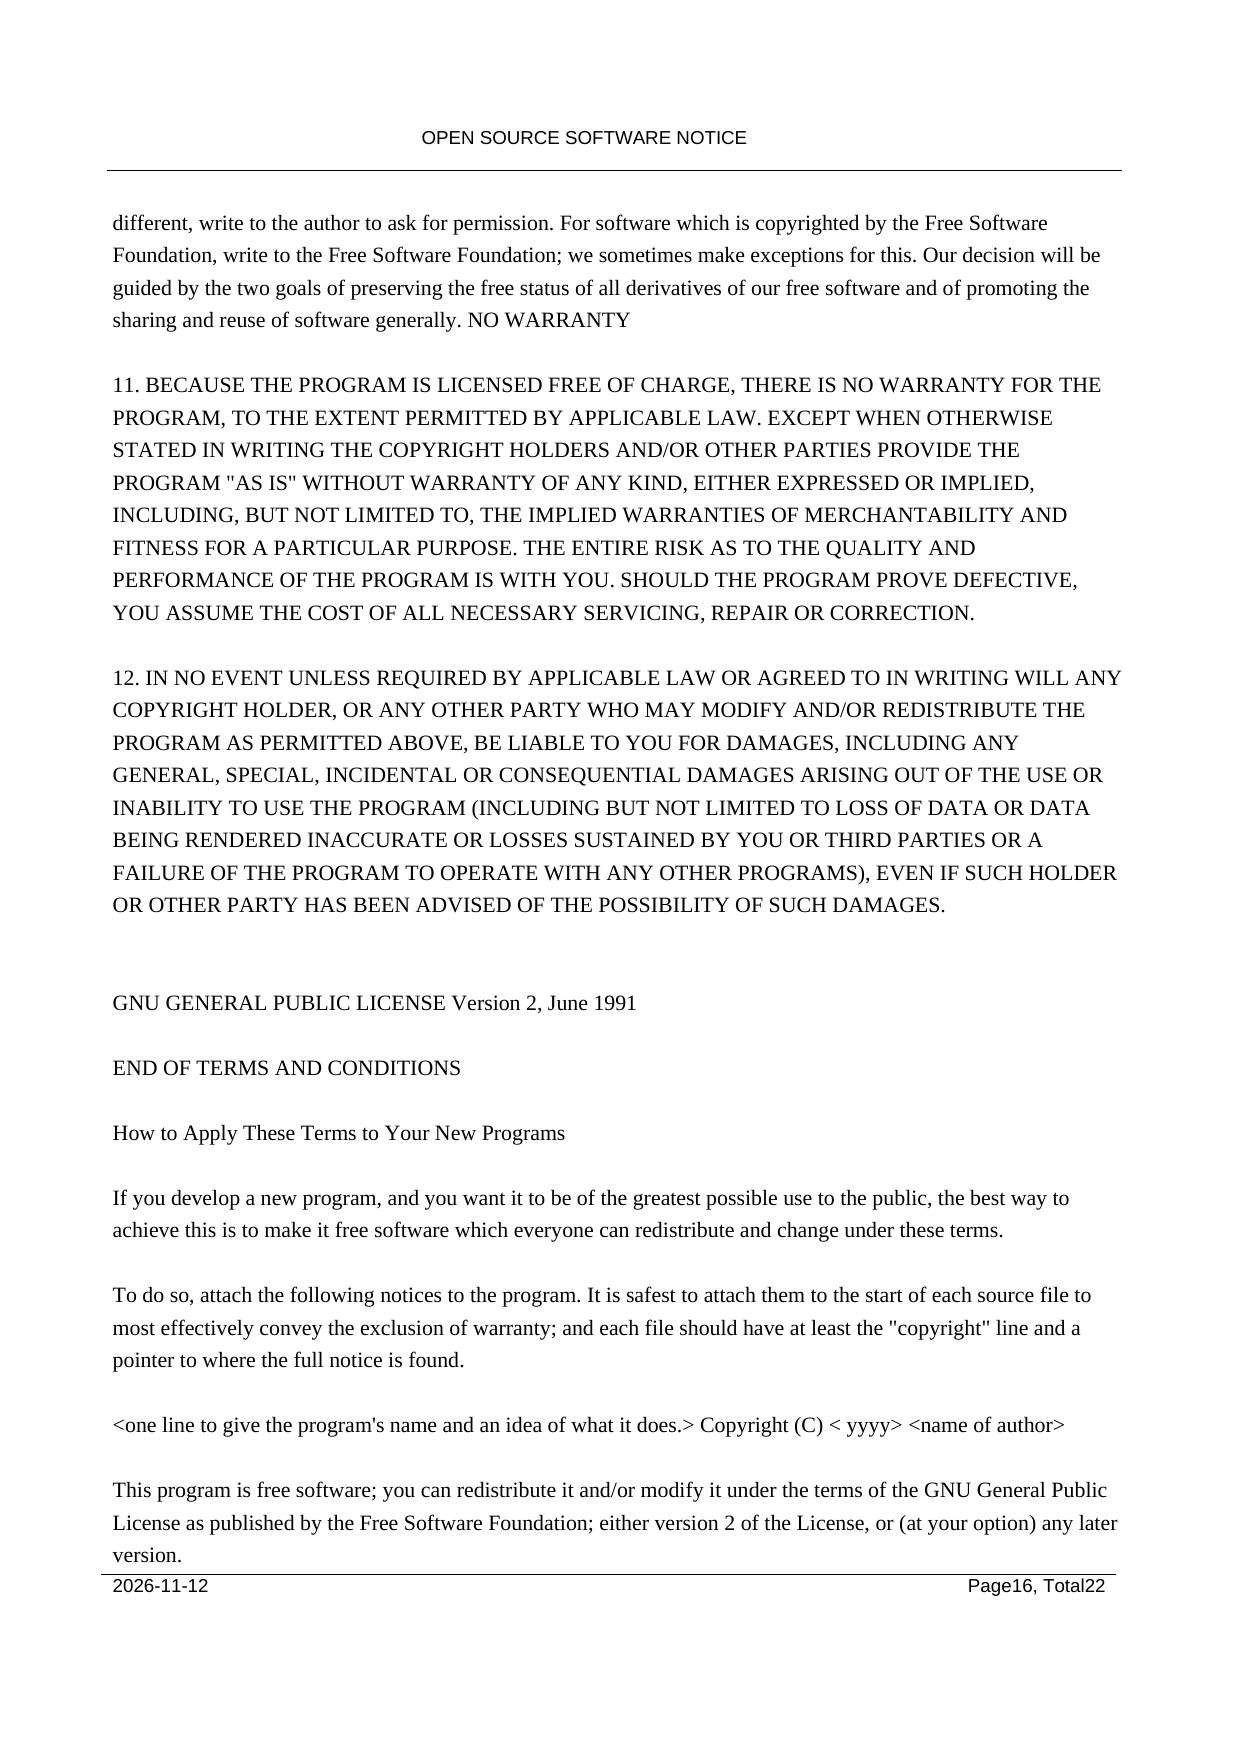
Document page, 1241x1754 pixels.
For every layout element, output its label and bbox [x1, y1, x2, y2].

text [112, 206, 1128, 1571]
